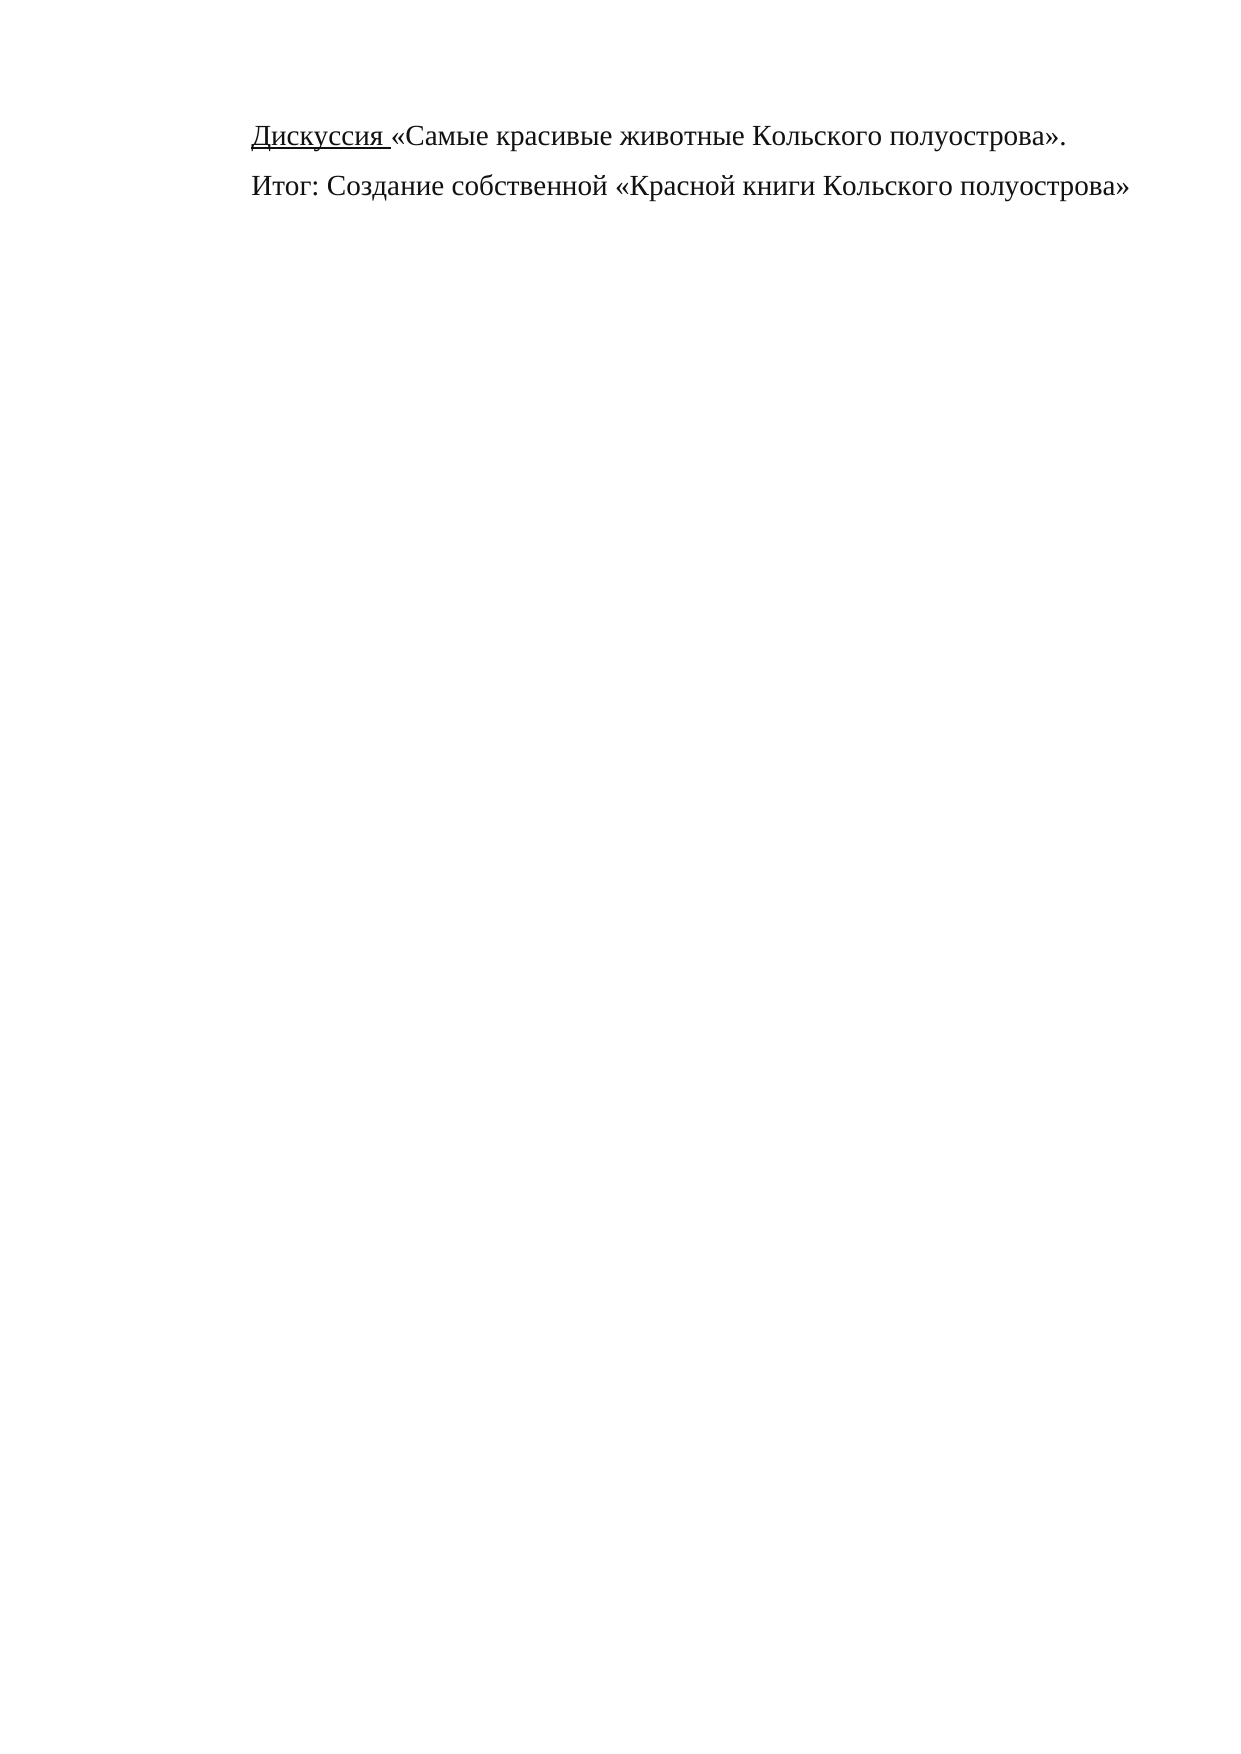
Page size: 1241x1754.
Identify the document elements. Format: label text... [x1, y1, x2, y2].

text Итог: Создание собственной «Красной книги Кольского полуострова» [177, 168, 1152, 202]
text Дискуссия «Самые красивые животные Кольского полуострова». [177, 118, 1152, 152]
